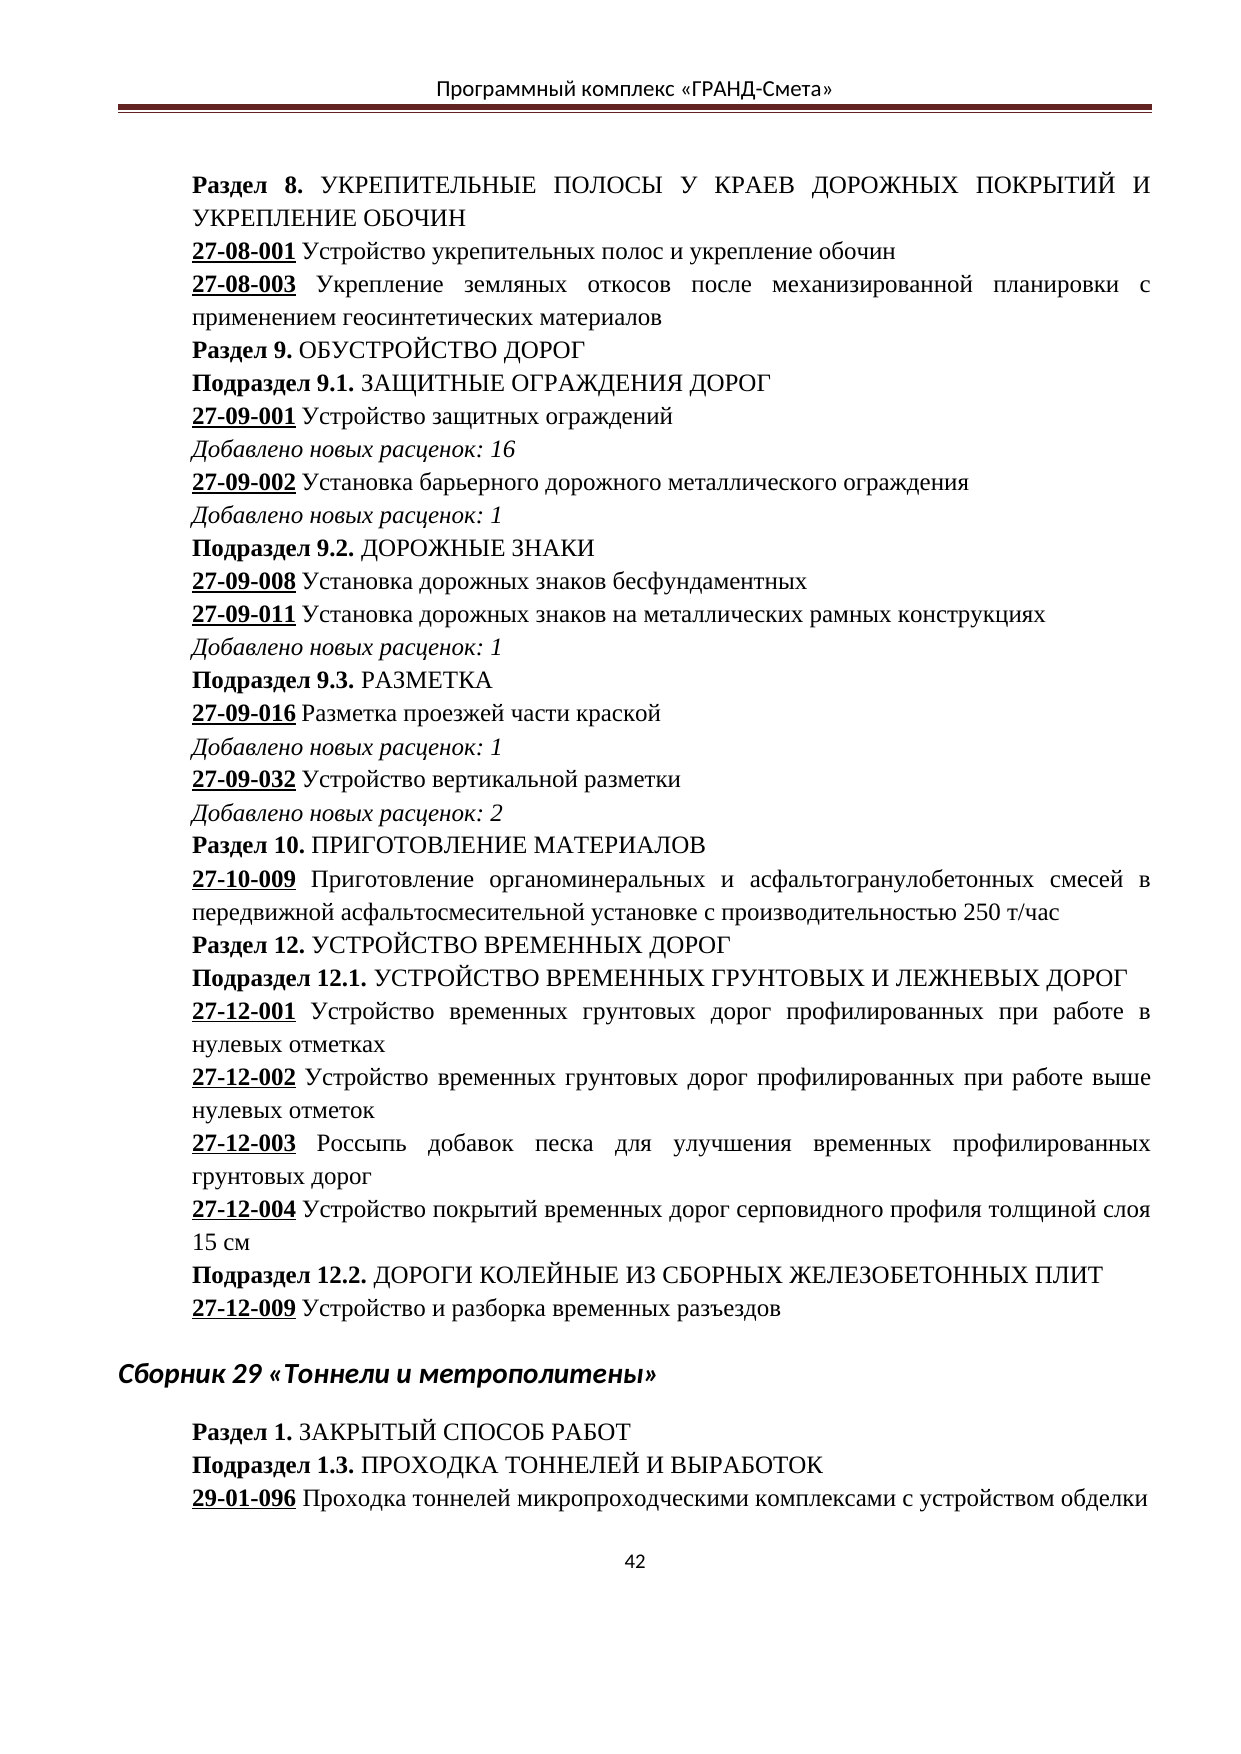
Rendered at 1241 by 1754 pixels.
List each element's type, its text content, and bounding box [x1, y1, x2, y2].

text 27-12-003 Россыпь добавок песка для улучшения временных профилированных грунтовых дорог [192, 1128, 1152, 1189]
text 27-09-001 Устройство защитных ограждений [192, 401, 1152, 430]
text Подраздел 12.2. ДОРОГИ КОЛЕЙНЫЕ ИЗ СБОРНЫХ ЖЕЛЕЗОБЕТОННЫХ ПЛИТ [192, 1260, 1152, 1289]
text 29-01-096 Проходка тоннелей микропроходческими комплексами с устройством обделки [192, 1483, 1152, 1512]
text Добавлено новых расценок: 1 [192, 732, 1152, 760]
text 27-09-032 Устройство вертикальной разметки [192, 764, 1152, 793]
text 27-09-002 Установка барьерного дорожного металлического ограждения [192, 467, 1152, 496]
text 27-08-001 Устройство укрепительных полос и укрепление обочин [192, 236, 1152, 265]
text Подраздел 1.3. ПРОХОДКА ТОННЕЛЕЙ И ВЫРАБОТОК [192, 1450, 1152, 1479]
text 27-12-009 Устройство и разборка временных разъездов [192, 1293, 1152, 1322]
text 27-12-002 Устройство временных грунтовых дорог профилированных при работе выше нулевых отметок [192, 1062, 1152, 1123]
text Раздел 10. ПРИГОТОВЛЕНИЕ МАТЕРИАЛОВ [192, 831, 1152, 859]
text Раздел 8. УКРЕПИТЕЛЬНЫЕ ПОЛОСЫ У КРАЕВ ДОРОЖНЫХ ПОКРЫТИЙ И УКРЕПЛЕНИЕ ОБОЧИН [192, 170, 1152, 232]
text Подраздел 9.1. ЗАЩИТНЫЕ ОГРАЖДЕНИЯ ДОРОГ [192, 368, 1152, 397]
text Раздел 9. ОБУСТРОЙСТВО ДОРОГ [192, 335, 1152, 364]
text 27-09-016 Разметка проезжей части краской [192, 698, 1152, 727]
subtitle Сборник 29 «Тоннели и метрополитены» [118, 1355, 1152, 1391]
text Раздел 1. ЗАКРЫТЫЙ СПОСОБ РАБОТ [192, 1417, 1152, 1446]
text Раздел 12. УСТРОЙСТВО ВРЕМЕННЫХ ДОРОГ [192, 930, 1152, 958]
text 27-09-011 Установка дорожных знаков на металлических рамных конструкциях [192, 599, 1152, 628]
text Подраздел 9.3. РАЗМЕТКА [192, 666, 1152, 694]
text 27-08-003 Укрепление земляных откосов после механизированной планировки с применением геосинтетических материалов [192, 269, 1152, 331]
text 27-12-004 Устройство покрытий временных дорог серповидного профиля толщиной слоя 15 см [192, 1194, 1152, 1256]
text Подраздел 9.2. ДОРОЖНЫЕ ЗНАКИ [192, 533, 1152, 562]
text Подраздел 12.1. УСТРОЙСТВО ВРЕМЕННЫХ ГРУНТОВЫХ И ЛЕЖНЕВЫХ ДОРОГ [192, 963, 1152, 991]
text Добавлено новых расценок: 1 [192, 632, 1152, 661]
text 27-10-009 Приготовление органоминеральных и асфальтогранулобетонных смесей в передвижной асфальтосмесительной установке с производительностью 250 т/час [192, 864, 1152, 925]
text Добавлено новых расценок: 1 [192, 500, 1152, 529]
text Добавлено новых расценок: 2 [192, 798, 1152, 826]
text 27-09-008 Установка дорожных знаков бесфундаментных [192, 566, 1152, 595]
text Добавлено новых расценок: 16 [192, 434, 1152, 463]
text 27-12-001 Устройство временных грунтовых дорог профилированных при работе в нулевых отметках [192, 996, 1152, 1057]
